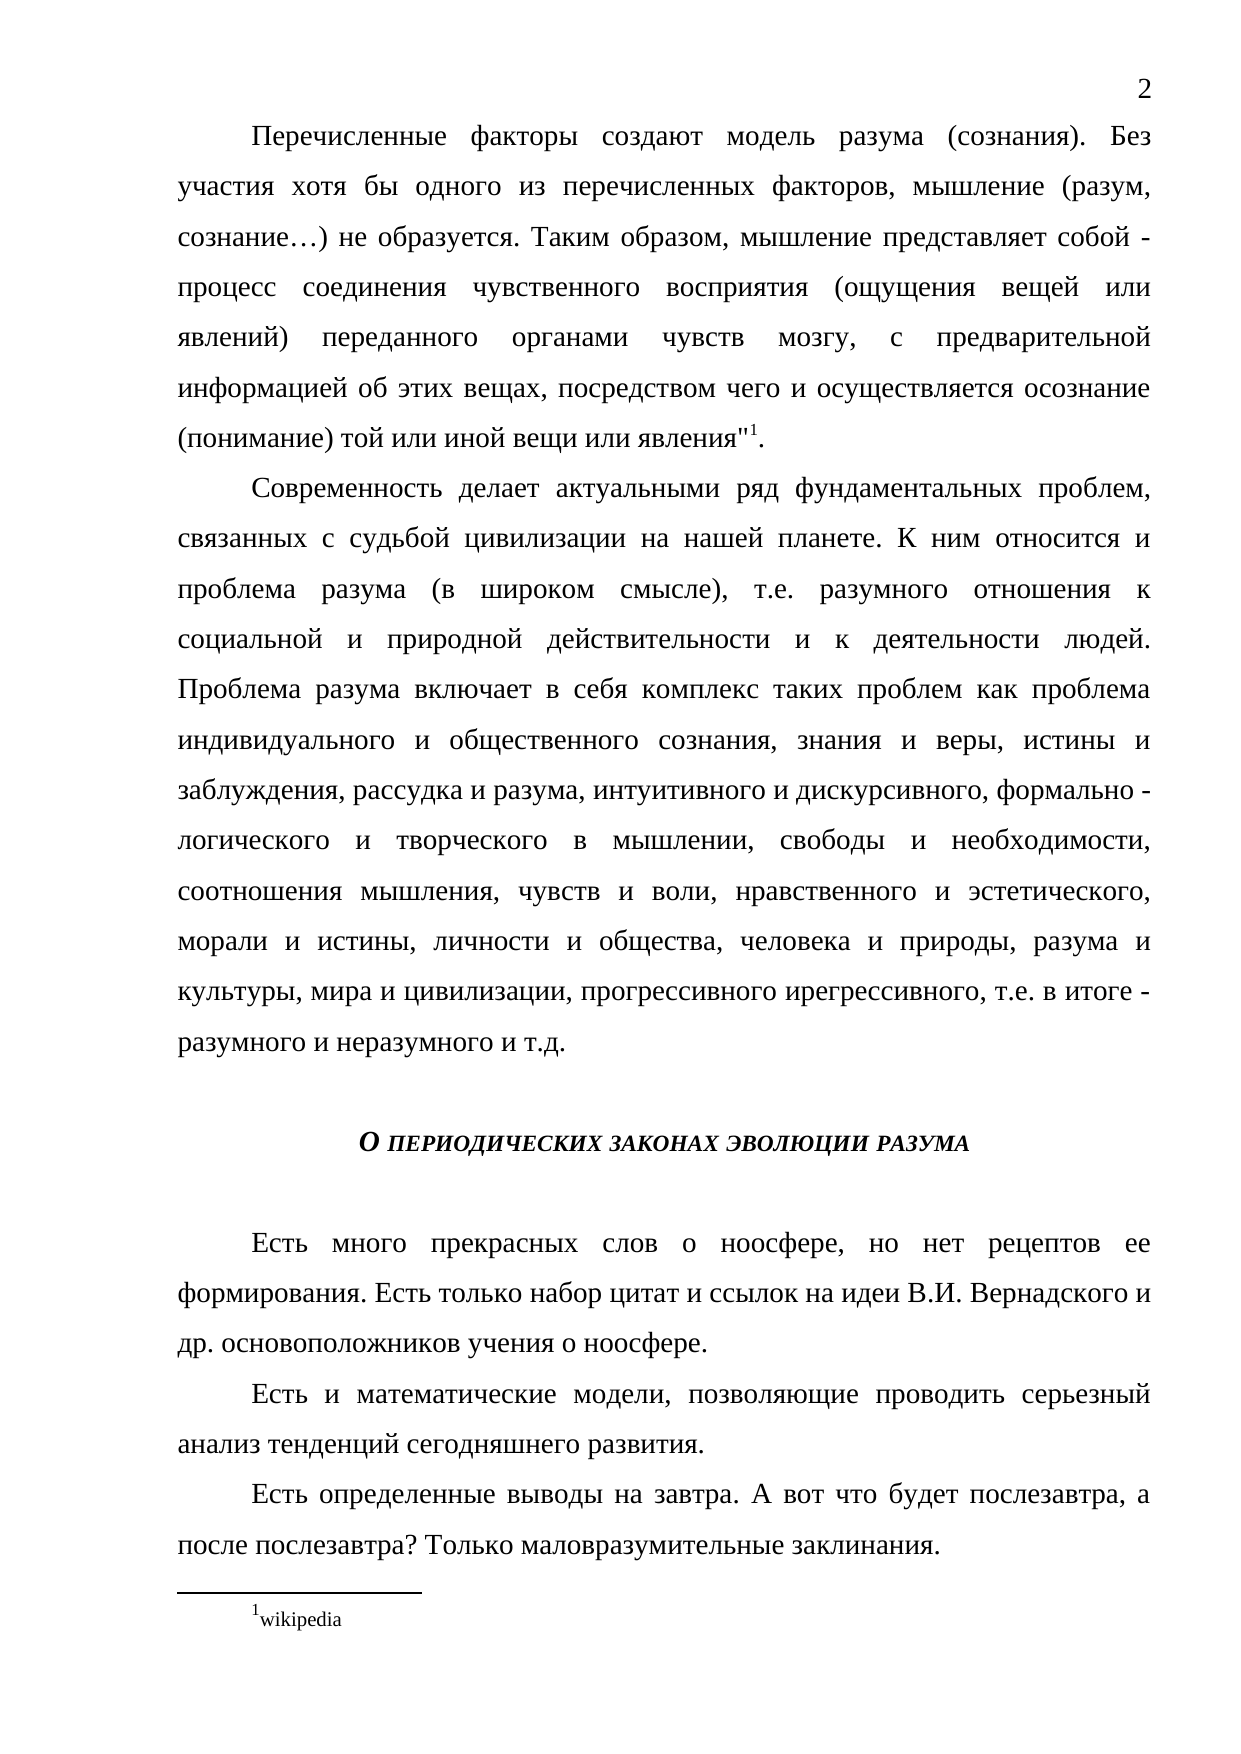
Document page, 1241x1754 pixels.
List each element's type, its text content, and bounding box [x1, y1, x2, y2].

text Есть определенные выводы на завтра. А вот что будет послезавтра, а после послезавтра? Только маловразумительные заклинания. [177, 1477, 1152, 1560]
text Есть много прекрасных слов о ноосфере, но нет рецептов ее формирования. Есть только набор цитат и ссылок на идеи В.И. Вернадского и др. основоположников учения о ноосфере. [177, 1225, 1152, 1359]
text Перечисленные факторы создают модель разума (сознания). Без участия хотя бы одного из перечисленных факторов, мышление (разум, сознание…) не образуется. Таким образом, мышление представляет собой - процесс соединения чувственного восприятия (ощущения вещей или явлений) переданного органами чувств мозгу, с предварительной информацией об этих вещах, посредством чего и осуществляется осознание (понимание) той или иной вещи или явления". [177, 118, 1152, 453]
text Есть и математические модели, позволяющие проводить серьезный анализ тенденций сегодняшнего развития. [177, 1376, 1152, 1460]
text Современность делает актуальными ряд фундаментальных проблем, связанных с судьбой цивилизации на нашей планете. К ним относится и проблема разума (в широком смысле), т.е. разумного отношения к социальной и природной действительности и к деятельности людей. Проблема разума включает в себя комплекс таких проблем как проблема индивидуального и общественного сознания, знания и веры, истины и заблуждения, рассудка и разума, интуитивного и дискурсивного, формально - логического и творческого в мышлении, свободы и необходимости, соотношения мышления, чувств и воли, нравственного и эстетического, морали и истины, личности и общества, человека и природы, разума и культуры, мира и цивилизации, прогрессивного ирегрессивного, т.е. в итоге - разумного и неразумного и т.д. [177, 470, 1152, 1057]
subtitle О периодических законах эволюции разума [177, 1124, 1152, 1158]
